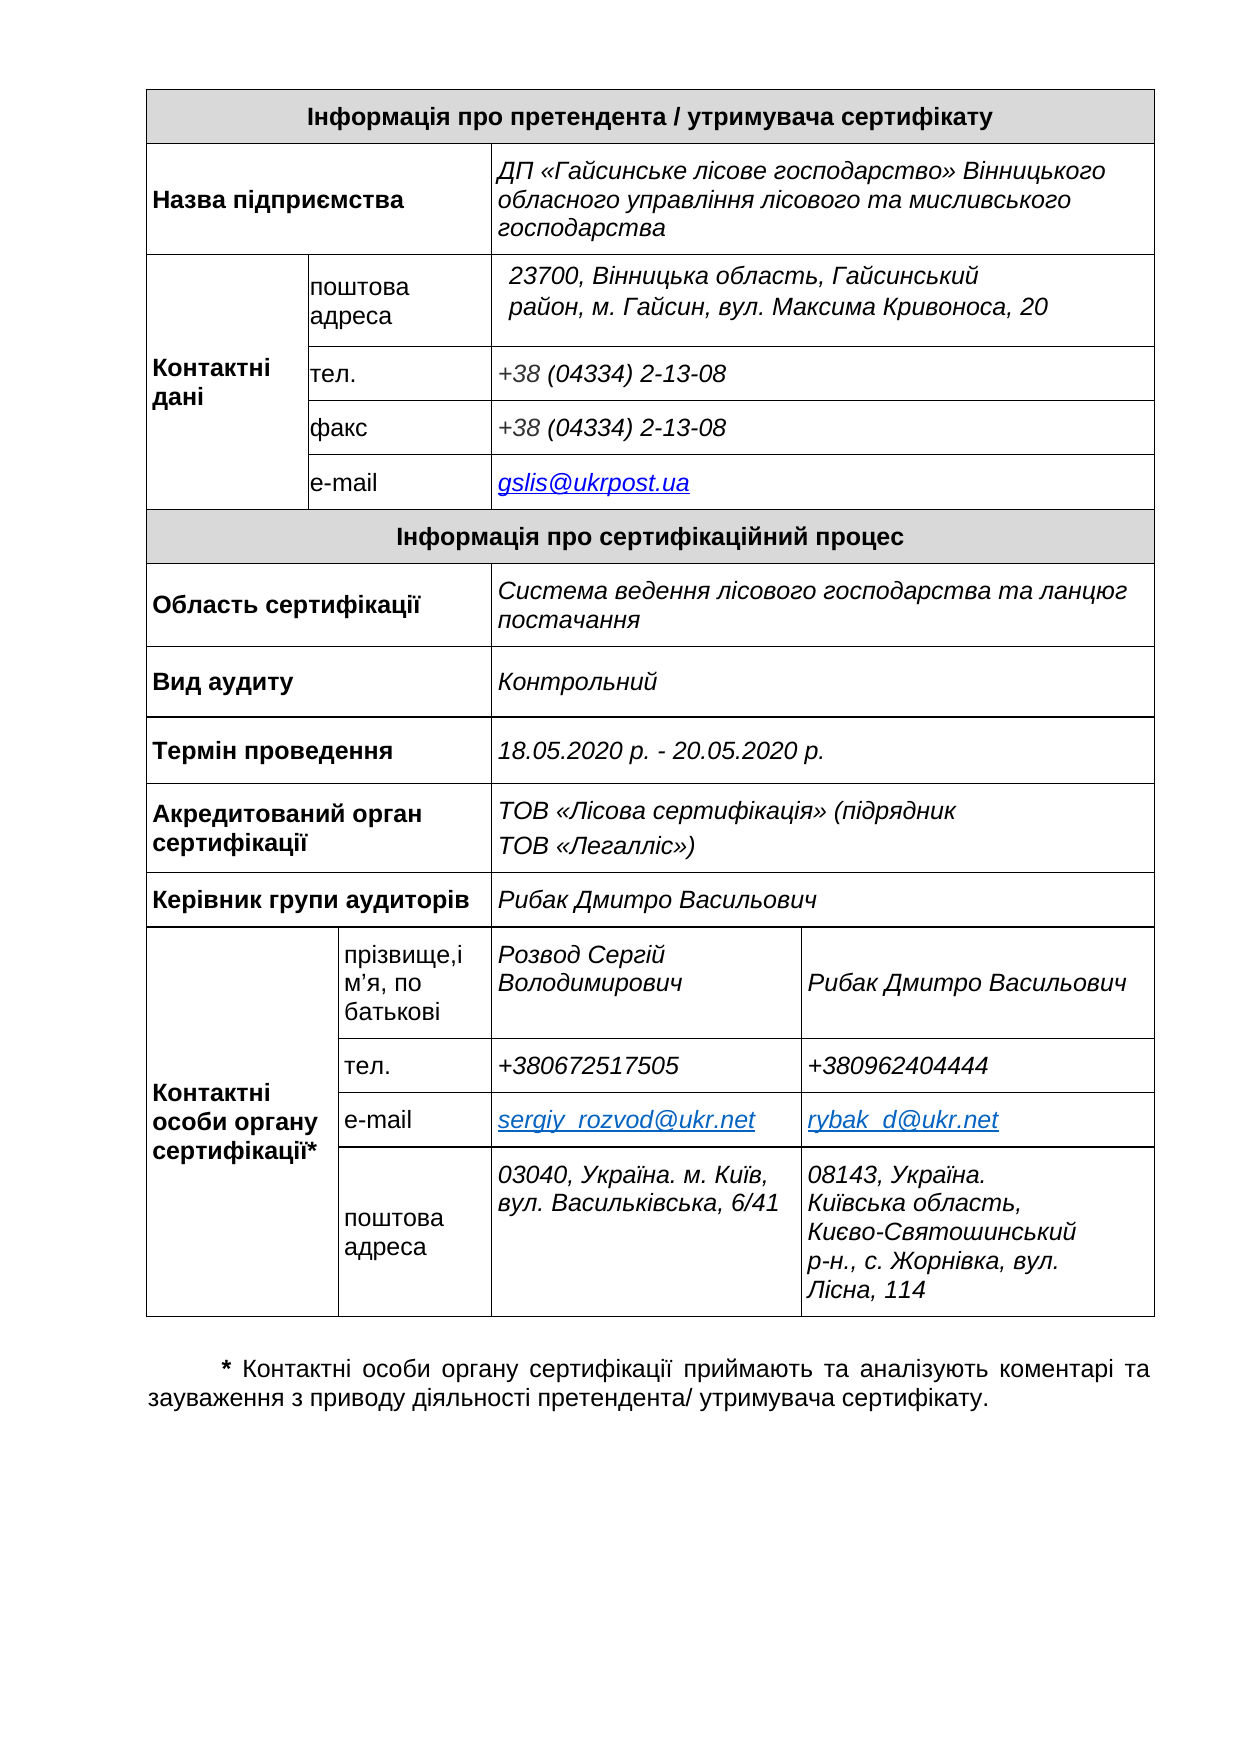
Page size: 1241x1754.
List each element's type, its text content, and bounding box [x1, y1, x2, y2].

table_cell 08143, Україна. Київська область, Києво-Святошинський р-н., с. Жорнівка, вул. Лісна, 114 [802, 1148, 1154, 1316]
table_cell 03040, Україна. м. Київ, вул. Васильківська, 6/41 [492, 1148, 801, 1316]
table_cell прізвище,ім’я, по батькові [339, 928, 491, 1038]
table_cell Контактні особи органу сертифікації* [147, 928, 338, 1316]
table_cell ДП «Гайсинське лісове господарство» Вінницького обласного управління лісового та мисливського господарства [492, 144, 1154, 254]
table_cell Контактні дані [147, 255, 308, 508]
table_cell Термін проведення [147, 718, 491, 783]
table_cell тел. [339, 1039, 491, 1092]
table_cell тел. [309, 347, 491, 400]
table_cell факс [309, 401, 491, 454]
table_cell e-mail [309, 455, 491, 508]
table_cell Рибак Дмитро Васильович [492, 873, 1154, 926]
table_cell Рибак Дмитро Васильович [802, 928, 1154, 1038]
table_cell Область сертифікації [147, 564, 491, 646]
table_cell gslis@ukrpost.ua [492, 455, 1154, 508]
table_cell [492, 255, 1154, 346]
table_cell e-mail [339, 1093, 491, 1146]
table_cell +38 (04334) 2-13-08 [492, 401, 1154, 454]
table_cell +380962404444 [802, 1039, 1154, 1092]
table_cell Система ведення лісового господарства та ланцюг постачання [492, 564, 1154, 646]
table_cell rybak_d@ukr.net [802, 1093, 1154, 1146]
table_cell 18.05.2020 р. - 20.05.2020 р. [492, 718, 1154, 783]
table_cell поштова адреса [309, 255, 491, 346]
table_cell +38 (04334) 2-13-08 [492, 347, 1154, 400]
table_cell Вид аудиту [147, 647, 491, 716]
table_cell +380672517505 [492, 1039, 801, 1092]
table_cell Назва підприємства [147, 144, 491, 254]
table_header Інформація про претендента / утримувача сертифікату [147, 90, 1154, 143]
table_cell Контрольний [492, 647, 1154, 716]
table_cell sergiy_rozvod@ukr.net [492, 1093, 801, 1146]
table_cell ТОВ «Лісова сертифікація» (підрядник ТОВ «Легалліс») [492, 784, 1154, 872]
table_cell Керівник групи аудиторів [147, 873, 491, 926]
table_cell поштова адреса [339, 1148, 491, 1316]
table_cell Розвод Сергій Володимирович [492, 928, 801, 1038]
table_cell Акредитований орган сертифікації [147, 784, 491, 872]
table_cell Інформація про сертифікаційний процес [147, 510, 1154, 563]
text * Контактні особи органу сертифікації приймають та аналізують коментарі та зауваження з приводу діяльності претендента/ утримувача сертифікату. [148, 1354, 1152, 1412]
